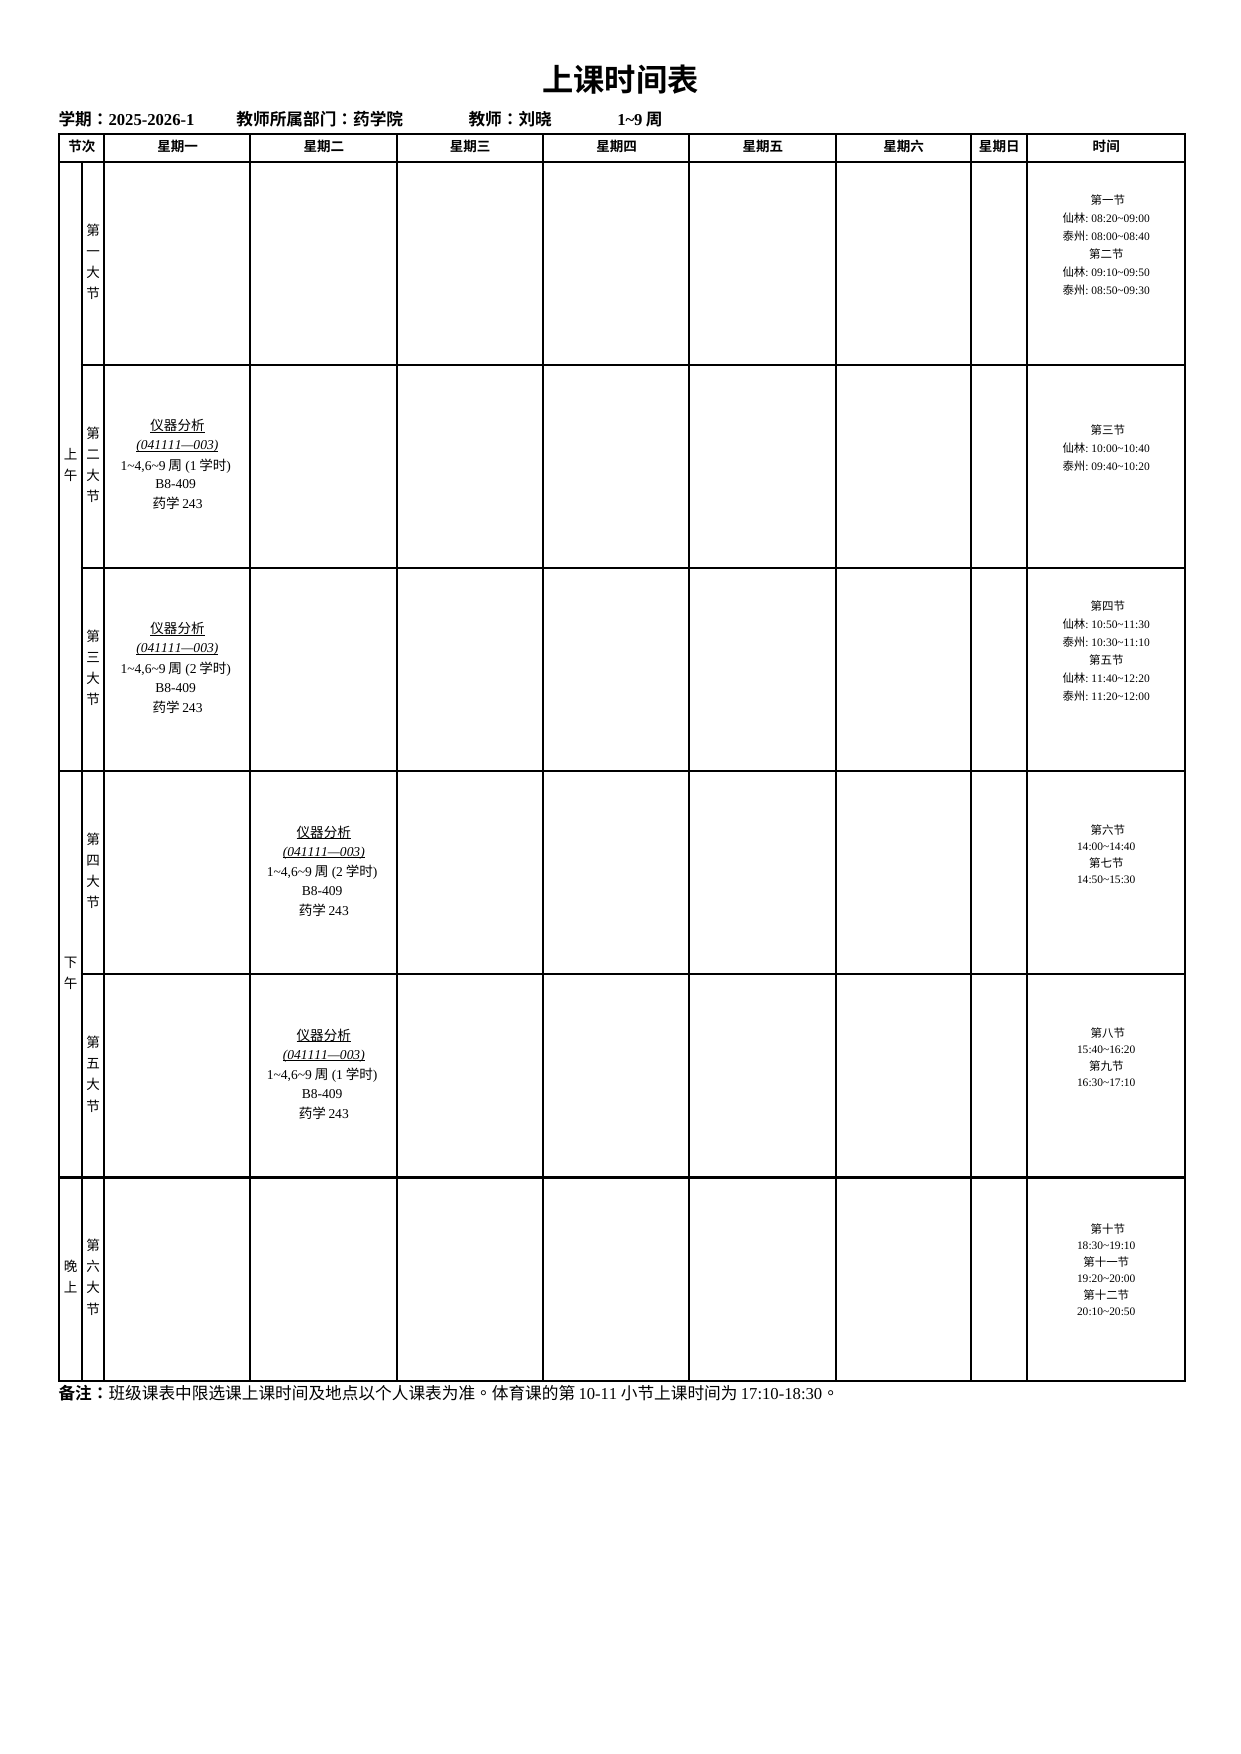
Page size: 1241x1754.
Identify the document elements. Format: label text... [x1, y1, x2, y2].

table_cell 下午 [60, 772, 81, 1176]
table_cell [837, 975, 970, 1176]
table_header 星期四 [544, 135, 688, 161]
table_cell [105, 975, 249, 1176]
table_cell [544, 366, 688, 567]
table_cell 第一节 仙林: 08:20~09:00 泰州: 08:00~08:40 第二节 仙林: 09:10~09:50 泰州: 08:50~09:30 [1028, 163, 1184, 364]
table_header 星期三 [398, 135, 542, 161]
table_cell 晚上 [60, 1179, 81, 1379]
table_cell [690, 163, 835, 364]
table_cell [972, 163, 1026, 364]
table_cell [251, 163, 396, 364]
table_cell [690, 772, 835, 973]
table_header 星期五 [690, 135, 835, 161]
table_cell [544, 163, 688, 364]
table_cell [972, 1179, 1026, 1379]
table_cell 上午 [60, 163, 81, 770]
table_cell [972, 975, 1026, 1176]
table_cell [544, 975, 688, 1176]
table_header 节次 [60, 135, 103, 161]
table_cell [398, 163, 542, 364]
table_cell [105, 163, 249, 364]
table_header 星期日 [972, 135, 1026, 161]
table_cell [398, 1179, 542, 1379]
table_cell [105, 1179, 249, 1379]
text 上课时间表 [58, 58, 1182, 101]
text 学期：2025-2026-1 教师所属部门：药学院 教师：刘晓 1~9周 [58, 107, 1182, 130]
table_cell [837, 366, 970, 567]
table_cell [690, 975, 835, 1176]
table_cell [837, 1179, 970, 1379]
table_cell [105, 772, 249, 973]
table_cell [690, 569, 835, 770]
table_cell 仪器分析 (041111—003) 1~4,6~9周 (2学时) B8-409 药学243 [105, 569, 249, 770]
table_cell 第四大节 [83, 772, 103, 973]
table_cell 第五大节 [83, 975, 103, 1176]
table_cell [251, 366, 396, 567]
table_cell 第二大节 [83, 366, 103, 567]
table_cell [972, 772, 1026, 973]
table_cell [251, 1179, 396, 1379]
table_cell 第四节 仙林: 10:50~11:30 泰州: 10:30~11:10 第五节 仙林: 11:40~12:20 泰州: 11:20~12:00 [1028, 569, 1184, 770]
table_cell [544, 772, 688, 973]
table_cell 仪器分析 (041111—003) 1~4,6~9周 (1学时) B8-409 药学243 [251, 975, 396, 1176]
table_cell [837, 163, 970, 364]
table_header 星期一 [105, 135, 249, 161]
table_cell 第三大节 [83, 569, 103, 770]
table_cell [398, 772, 542, 973]
table_cell [837, 772, 970, 973]
table_cell [544, 1179, 688, 1379]
table_cell 第六节 14:00~14:40 第七节 14:50~15:30 [1028, 772, 1184, 973]
table_cell [972, 569, 1026, 770]
table_cell [690, 366, 835, 567]
table_cell 第八节 15:40~16:20 第九节 16:30~17:10 [1028, 975, 1184, 1176]
table_cell [972, 366, 1026, 567]
table_header 星期二 [251, 135, 396, 161]
table_cell [251, 569, 396, 770]
table_cell 仪器分析 (041111—003) 1~4,6~9周 (1学时) B8-409 药学243 [105, 366, 249, 567]
table_cell [837, 569, 970, 770]
table_cell [690, 1179, 835, 1379]
table_cell 第一大节 [83, 163, 103, 364]
table_cell [544, 569, 688, 770]
table_cell 第三节 仙林: 10:00~10:40 泰州: 09:40~10:20 [1028, 366, 1184, 567]
table_cell [398, 569, 542, 770]
table_header 星期六 [837, 135, 970, 161]
text 备注：班级课表中限选课上课时间及地点以个人课表为准。体育课的第10-11小节上课时间为17:10-18:30。 [58, 1382, 1182, 1404]
table_header 时间 [1028, 135, 1184, 161]
table_cell 第六大节 [83, 1179, 103, 1379]
table_cell [398, 975, 542, 1176]
table_cell [398, 366, 542, 567]
table_cell 第十节 18:30~19:10 第十一节 19:20~20:00 第十二节 20:10~20:50 [1028, 1179, 1184, 1379]
table_cell 仪器分析 (041111—003) 1~4,6~9周 (2学时) B8-409 药学243 [251, 772, 396, 973]
